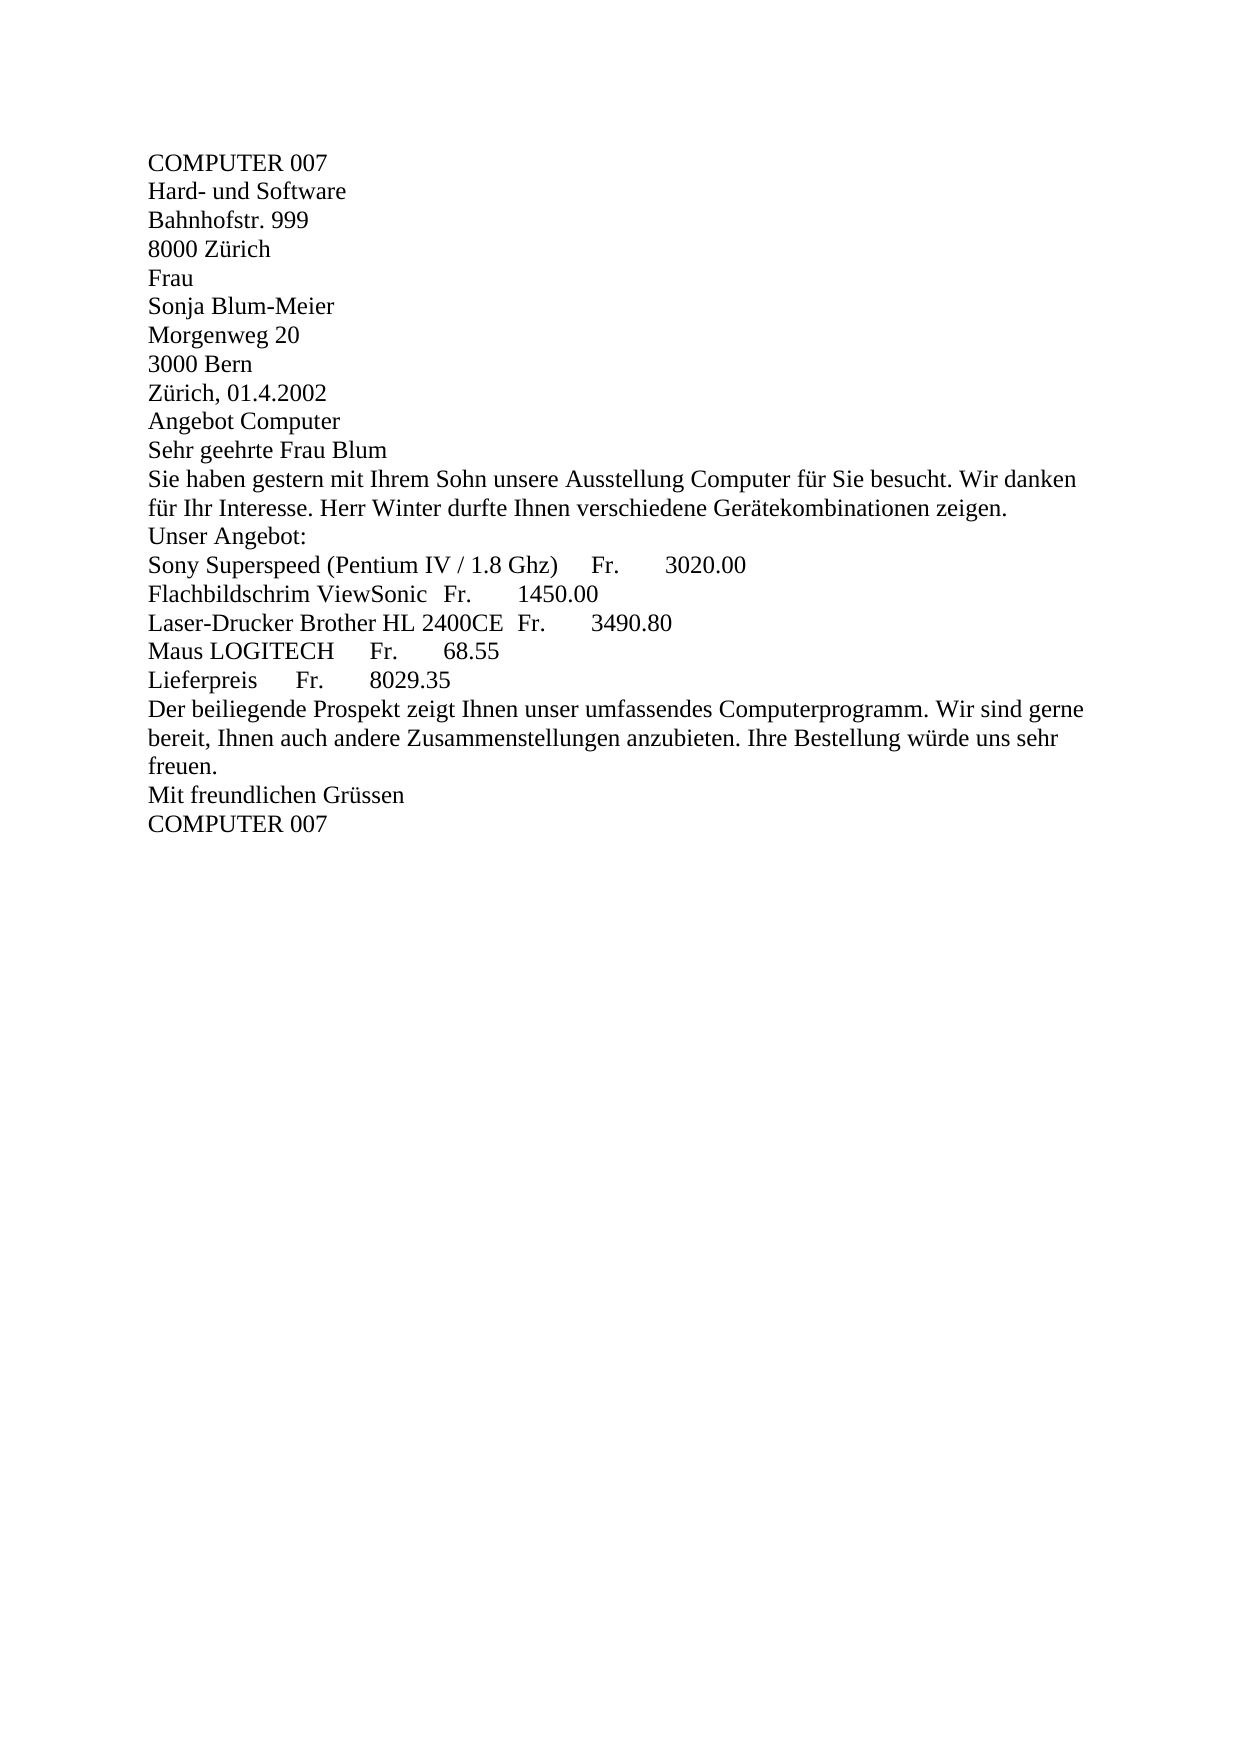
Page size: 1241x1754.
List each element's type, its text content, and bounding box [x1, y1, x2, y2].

text 3000 Bern [148, 349, 1092, 378]
text Mit freundlichen Grüssen [148, 780, 1092, 809]
text Sie haben gestern mit Ihrem Sohn unsere Ausstellung Computer für Sie besucht. Wir danken für Ihr Interesse. Herr Winter durfte Ihnen verschiedene Gerätekombinationen zeigen. [148, 464, 1092, 521]
text Sonja Blum-Meier [148, 291, 1092, 320]
text COMPUTER 007 [148, 148, 1092, 176]
text Sehr geehrte Frau Blum [148, 435, 1092, 464]
text Hard- und Software [148, 176, 1092, 205]
text Frau [148, 263, 1092, 291]
text Lieferpreis Fr. 8029.35 [148, 665, 1092, 694]
text Morgenweg 20 [148, 320, 1092, 349]
text Maus LOGITECH Fr. 68.55 [148, 636, 1092, 665]
text Angebot Computer [148, 406, 1092, 435]
text Laser-Drucker Brother HL 2400CE Fr. 3490.80 [148, 608, 1092, 636]
text Zürich, 01.4.2002 [148, 378, 1092, 406]
text Unser Angebot: [148, 521, 1092, 550]
text 8000 Zürich [148, 234, 1092, 263]
text Sony Superspeed (Pentium IV / 1.8 Ghz) Fr. 3020.00 [148, 550, 1092, 579]
text Bahnhofstr. 999 [148, 205, 1092, 234]
text Flachbildschrim ViewSonic Fr. 1450.00 [148, 579, 1092, 608]
text COMPUTER 007 [148, 809, 1092, 838]
text Der beiliegende Prospekt zeigt Ihnen unser umfassendes Computerprogramm. Wir sind gerne bereit, Ihnen auch andere Zusammenstellungen anzubieten. Ihre Bestellung würde uns sehr freuen. [148, 694, 1092, 780]
